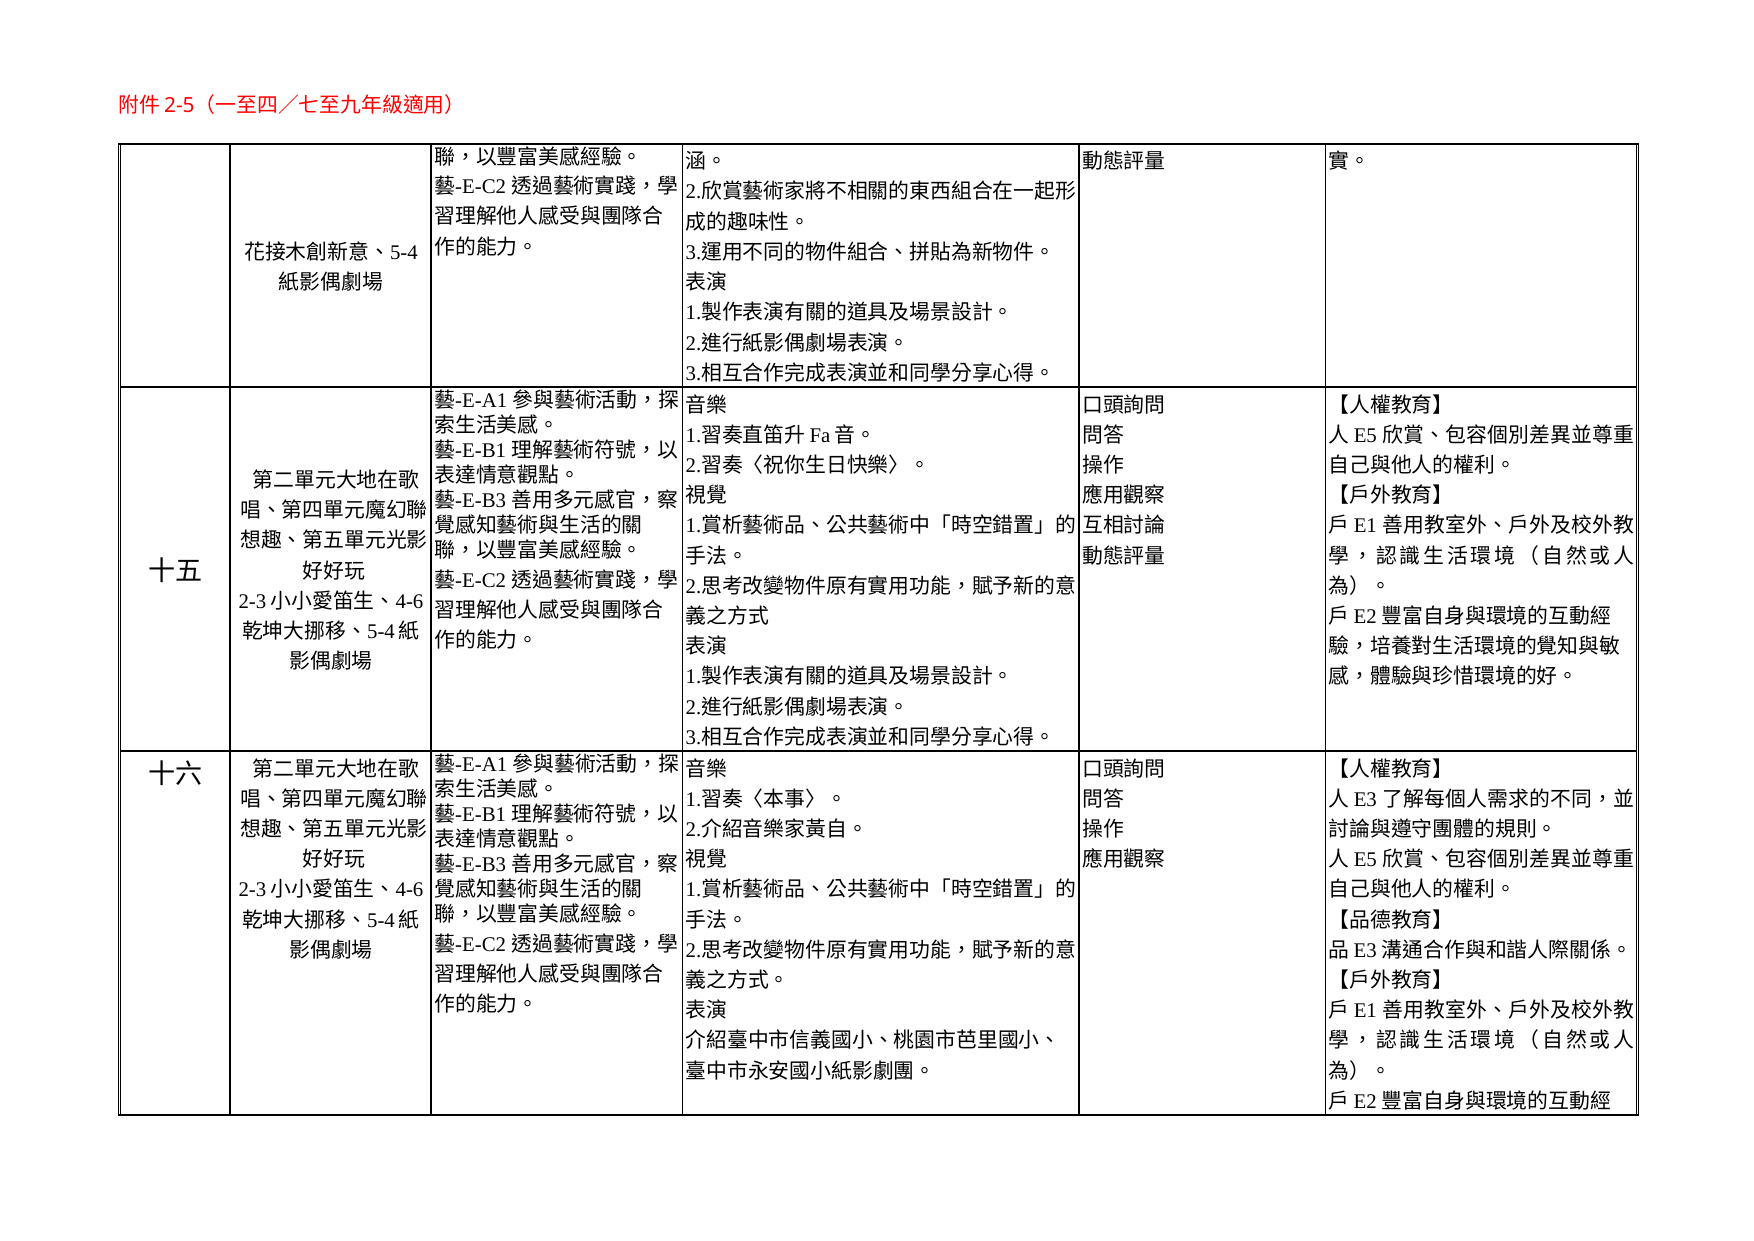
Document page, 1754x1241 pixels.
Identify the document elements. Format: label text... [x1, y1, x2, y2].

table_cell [432, 145, 682, 386]
table_cell 【人權教育】 人E5 欣賞、包容個別差異並尊重自己與他人的權利。 【戶外教育】 戶E1 善用教室外、戶外及校外教學，認識生活環境（自然或人為）。 戶E2 豐富自身與環境的互動經驗，培養對生活環境的覺知與敏感，體驗與珍惜環境的好。 [1326, 388, 1636, 750]
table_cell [1080, 145, 1325, 386]
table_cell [683, 145, 1078, 386]
table_cell 口頭詢問 問答 操作 應用觀察 互相討論 動態評量 [1080, 388, 1325, 750]
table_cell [231, 752, 430, 1114]
table_cell 十四 [121, 145, 229, 386]
table_cell 十六 [121, 752, 229, 1114]
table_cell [1326, 145, 1636, 386]
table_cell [683, 752, 1078, 1114]
table_cell 藝-E-A1 參與藝術活動，探索生活美感。 藝-E-B1 理解藝術符號，以表達情意觀點。 藝-E-B3 善用多元感官，察覺感知藝術與生活的關聯，以豐富美感經驗。 藝-E-C2 透過藝術實踐，學習理解他人感受與團隊合作的能力。 [432, 388, 682, 750]
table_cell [231, 145, 430, 386]
table_cell 第二單元大地在歌唱、第四單元魔幻聯想趣、第五單元光影好好玩 2-3小小愛笛生、4-6乾坤大挪移、5-4紙影偶劇場 [231, 388, 430, 750]
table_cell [432, 752, 682, 1114]
table_cell 口頭詢問 問答 操作 應用觀察 [1080, 752, 1325, 1114]
table_cell 音樂 1.習奏直笛升Fa音。 2.習奏〈祝你生日快樂〉。 視覺 1.賞析藝術品、公共藝術中「時空錯置」的手法。 2.思考改變物件原有實用功能，賦予新的意義之方式 表演 1.製作表演有關的道具及場景設計。 2.進行紙影偶劇場表演。 3.相互合作完成表演並和同學分享心得。 [683, 388, 1078, 750]
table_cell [1326, 752, 1636, 1114]
table_cell 十五 [121, 388, 229, 750]
